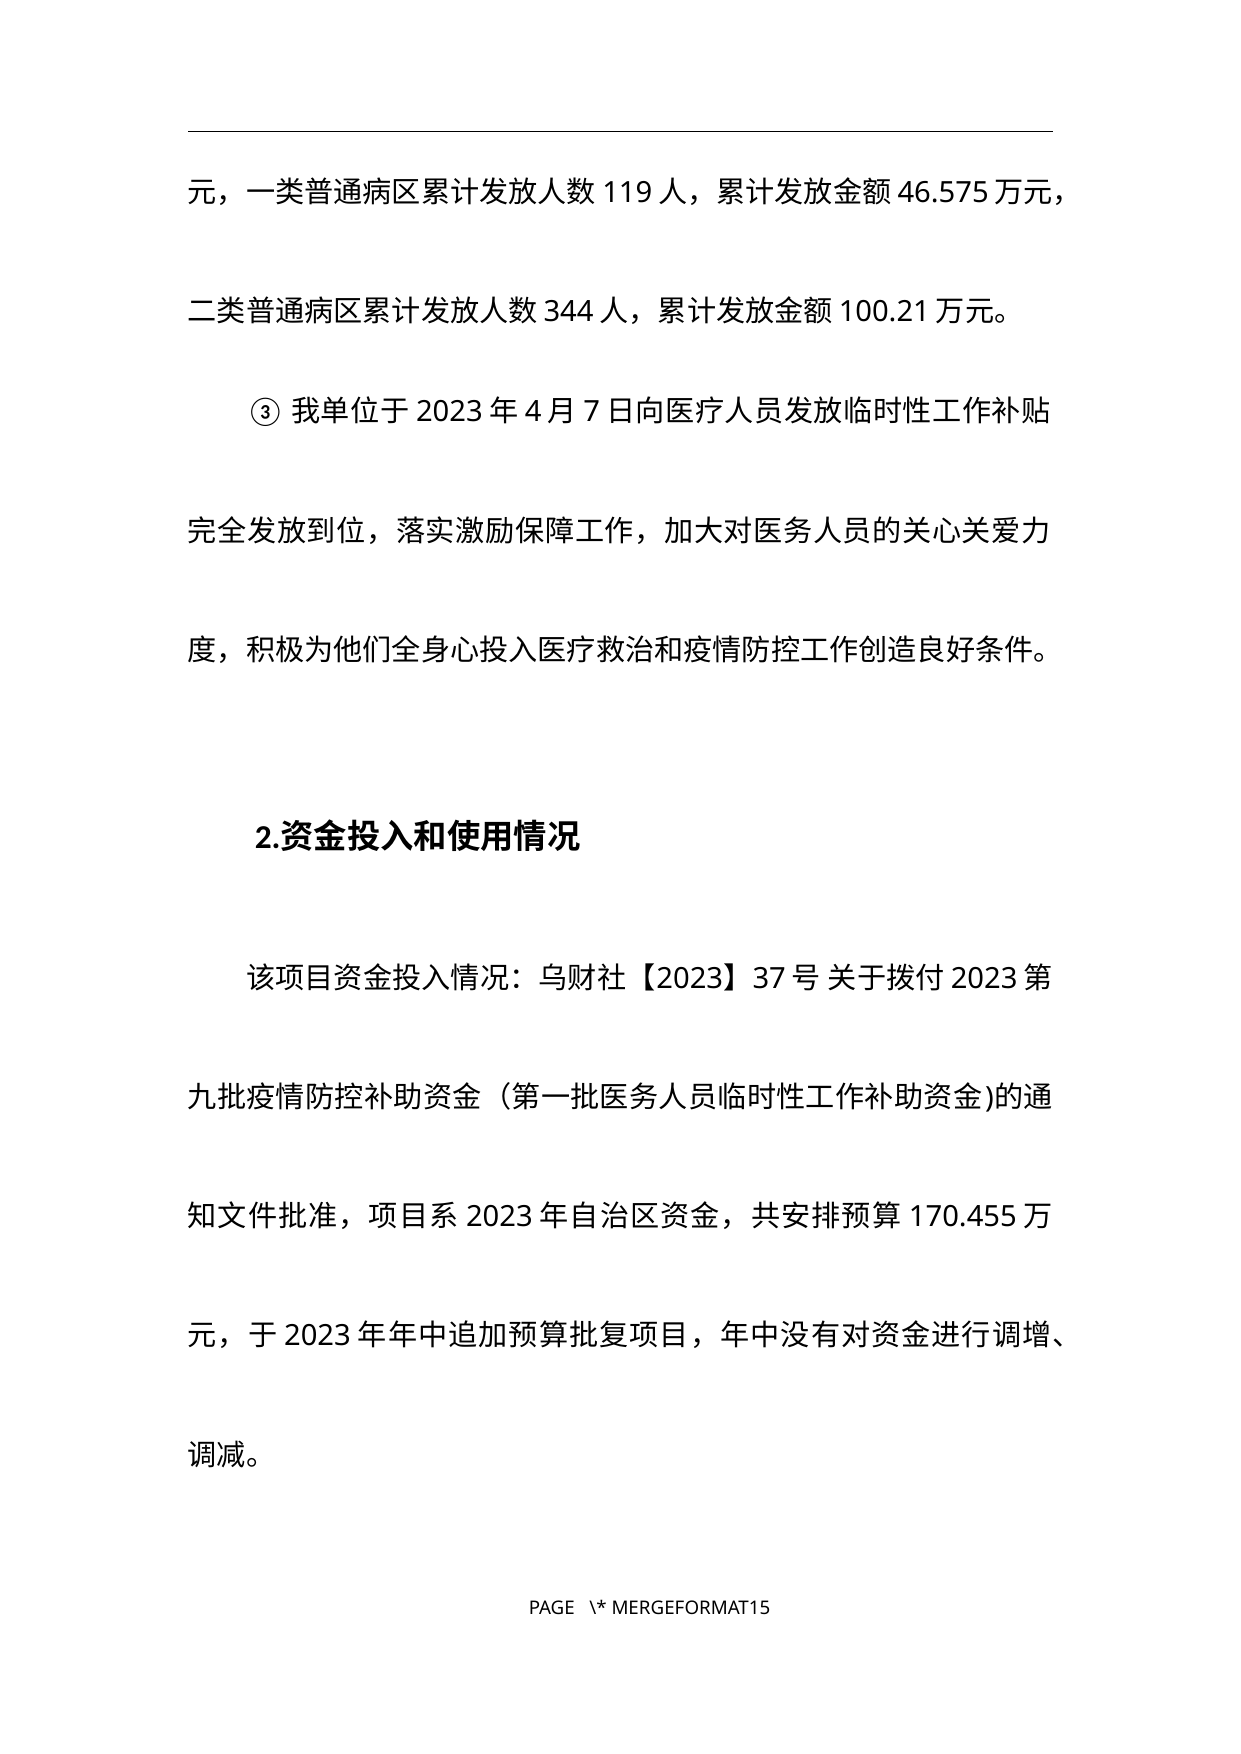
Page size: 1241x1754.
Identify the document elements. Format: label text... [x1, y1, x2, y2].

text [187, 150, 1053, 348]
text ③我单位于2023年4月7日向医疗人员发放临时性工作补贴完全发放到位，落实激励保障工作，加大对医务人员的关心关爱力度，积极为他们全身心投入医疗救治和疫情防控工作创造良好条件。 [187, 369, 1053, 687]
text 该项目资金投入情况：乌财社【2023】37号 关于拨付2023第九批疫情防控补助资金（第一批医务人员临时性工作补助资金)的通知文件批准，项目系2023年自治区资金，共安排预算170.455万元，于2023年年中追加预算批复项目，年中没有对资金进行调增、调减。 [187, 936, 1053, 1492]
subtitle 2.资金投入和使用情况 [187, 795, 1053, 874]
